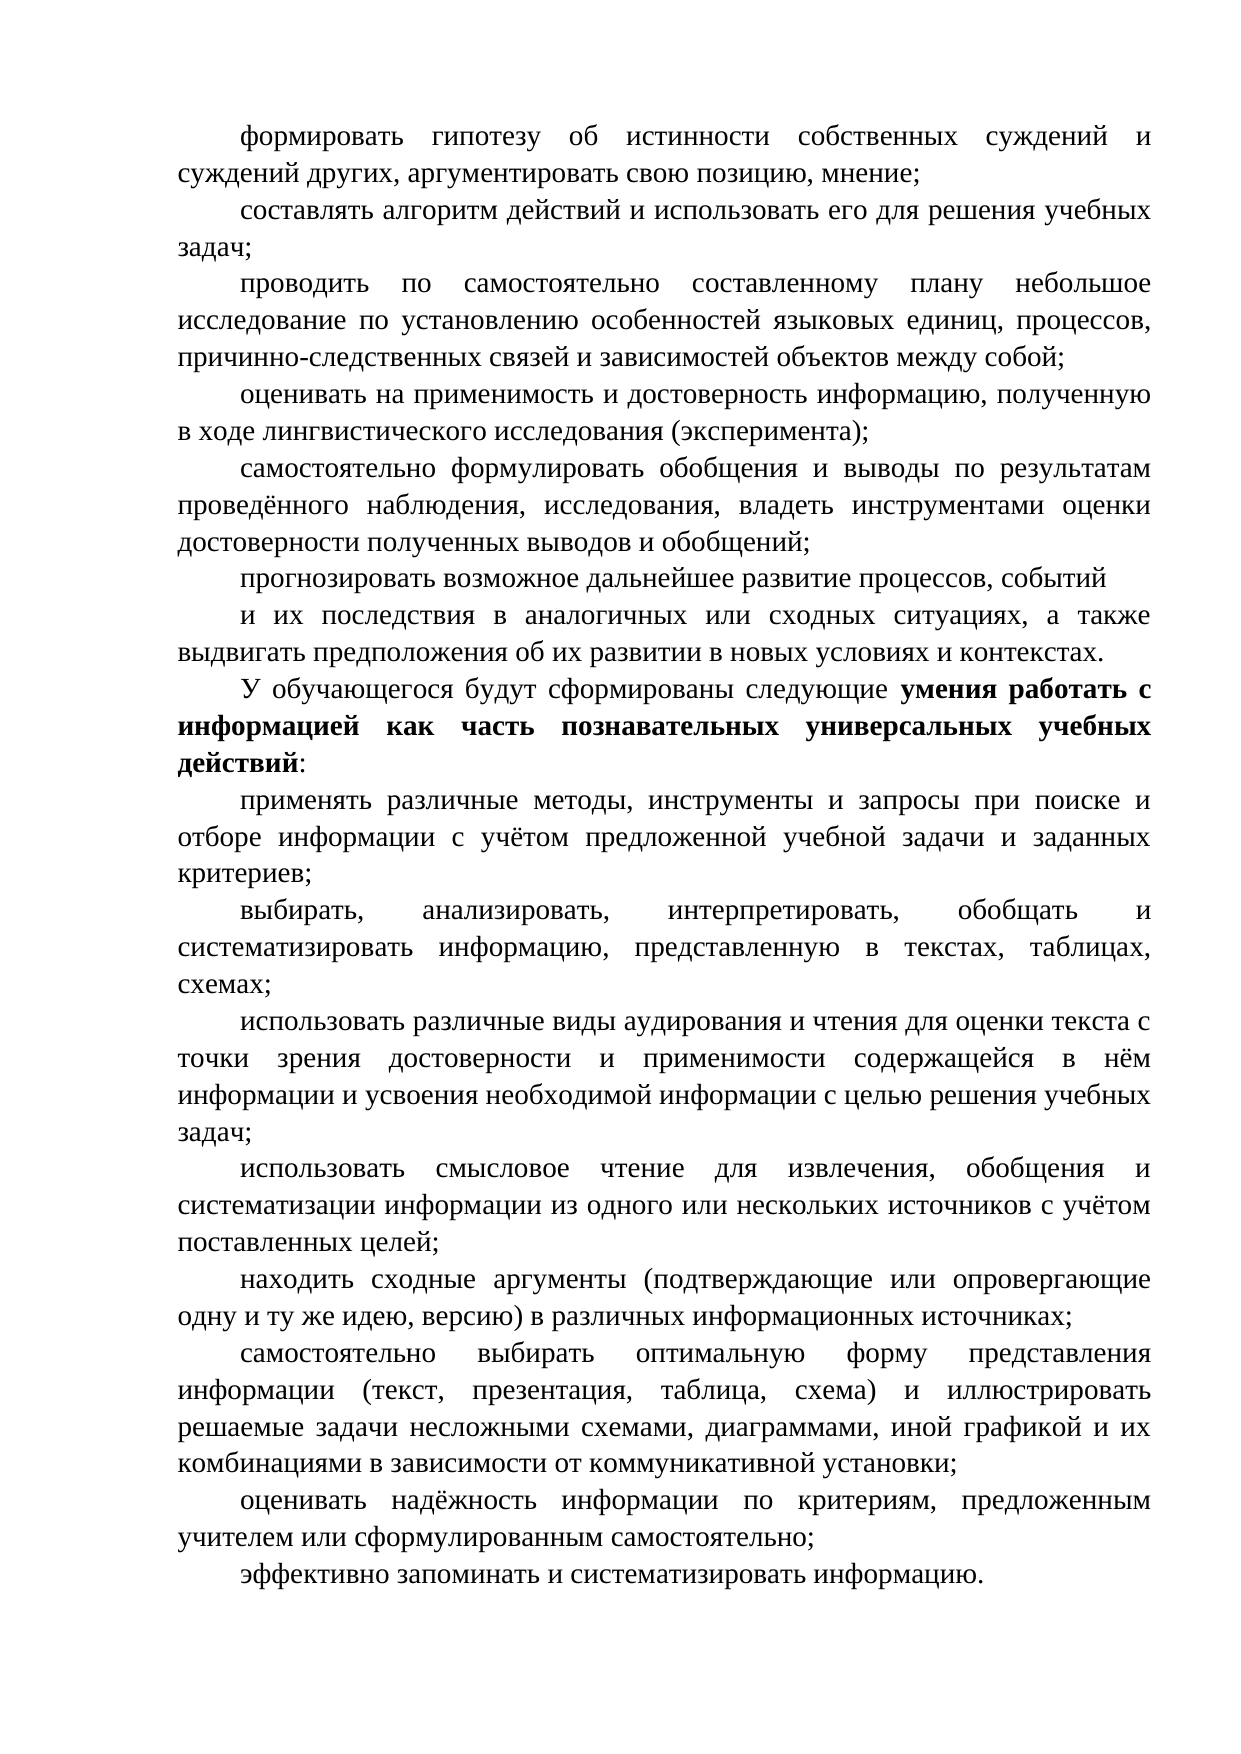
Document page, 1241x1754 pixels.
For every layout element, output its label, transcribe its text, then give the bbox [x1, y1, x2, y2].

text использовать различные виды аудирования и чтения для оценки текста с точки зрения достоверности и применимости содержащейся в нём информации и усвоения необходимой информации с целью решения учебных задач; [177, 1003, 1152, 1147]
text проводить по самостоятельно составленному плану небольшое исследование по установлению особенностей языковых единиц, процессов, причинно-следственных связей и зависимостей объектов между собой; [177, 266, 1152, 373]
text самостоятельно формулировать обобщения и выводы по результатам проведённого наблюдения, исследования, владеть инструментами оценки достоверности полученных выводов и обобщений; [177, 450, 1152, 557]
text и их последствия в аналогичных или сходных ситуациях, а также выдвигать предположения об их развитии в новых условиях и контекстах. [177, 597, 1152, 668]
text прогнозировать возможное дальнейшее развитие процессов, событий [177, 561, 1152, 594]
text находить сходные аргументы (подтверждающие или опровергающие одну и ту же идею, версию) в различных информационных источниках; [177, 1261, 1152, 1332]
text выбирать, анализировать, интерпретировать, обобщать и систематизировать информацию, представленную в текстах, таблицах, схемах; [177, 892, 1152, 1000]
text использовать смысловое чтение для извлечения, обобщения и систематизации информации из одного или нескольких источников с учётом поставленных целей; [177, 1151, 1152, 1258]
text самостоятельно выбирать оптимальную форму представления информации (текст, презентация, таблица, схема) и иллюстрировать решаемые задачи несложными схемами, диаграммами, иной графикой и их комбинациями в зависимости от коммуникативной установки; [177, 1335, 1152, 1479]
text формировать гипотезу об истинности собственных суждений и суждений других, аргументировать свою позицию, мнение; [177, 118, 1152, 188]
text оценивать надёжность информации по критериям, предложенным учителем или сформулированным самостоятельно; [177, 1482, 1152, 1553]
text составлять алгоритм действий и использовать его для решения учебных задач; [177, 192, 1152, 262]
text эффективно запоминать и систематизировать информацию. [177, 1556, 1152, 1590]
text У обучающегося будут сформированы следующие умения работать с информацией как часть познавательных универсальных учебных действий: [177, 671, 1152, 778]
text оценивать на применимость и достоверность информацию, полученную в ходе лингвистического исследования (эксперимента); [177, 376, 1152, 447]
text применять различные методы, инструменты и запросы при поиске и отборе информации с учётом предложенной учебной задачи и заданных критериев; [177, 782, 1152, 889]
